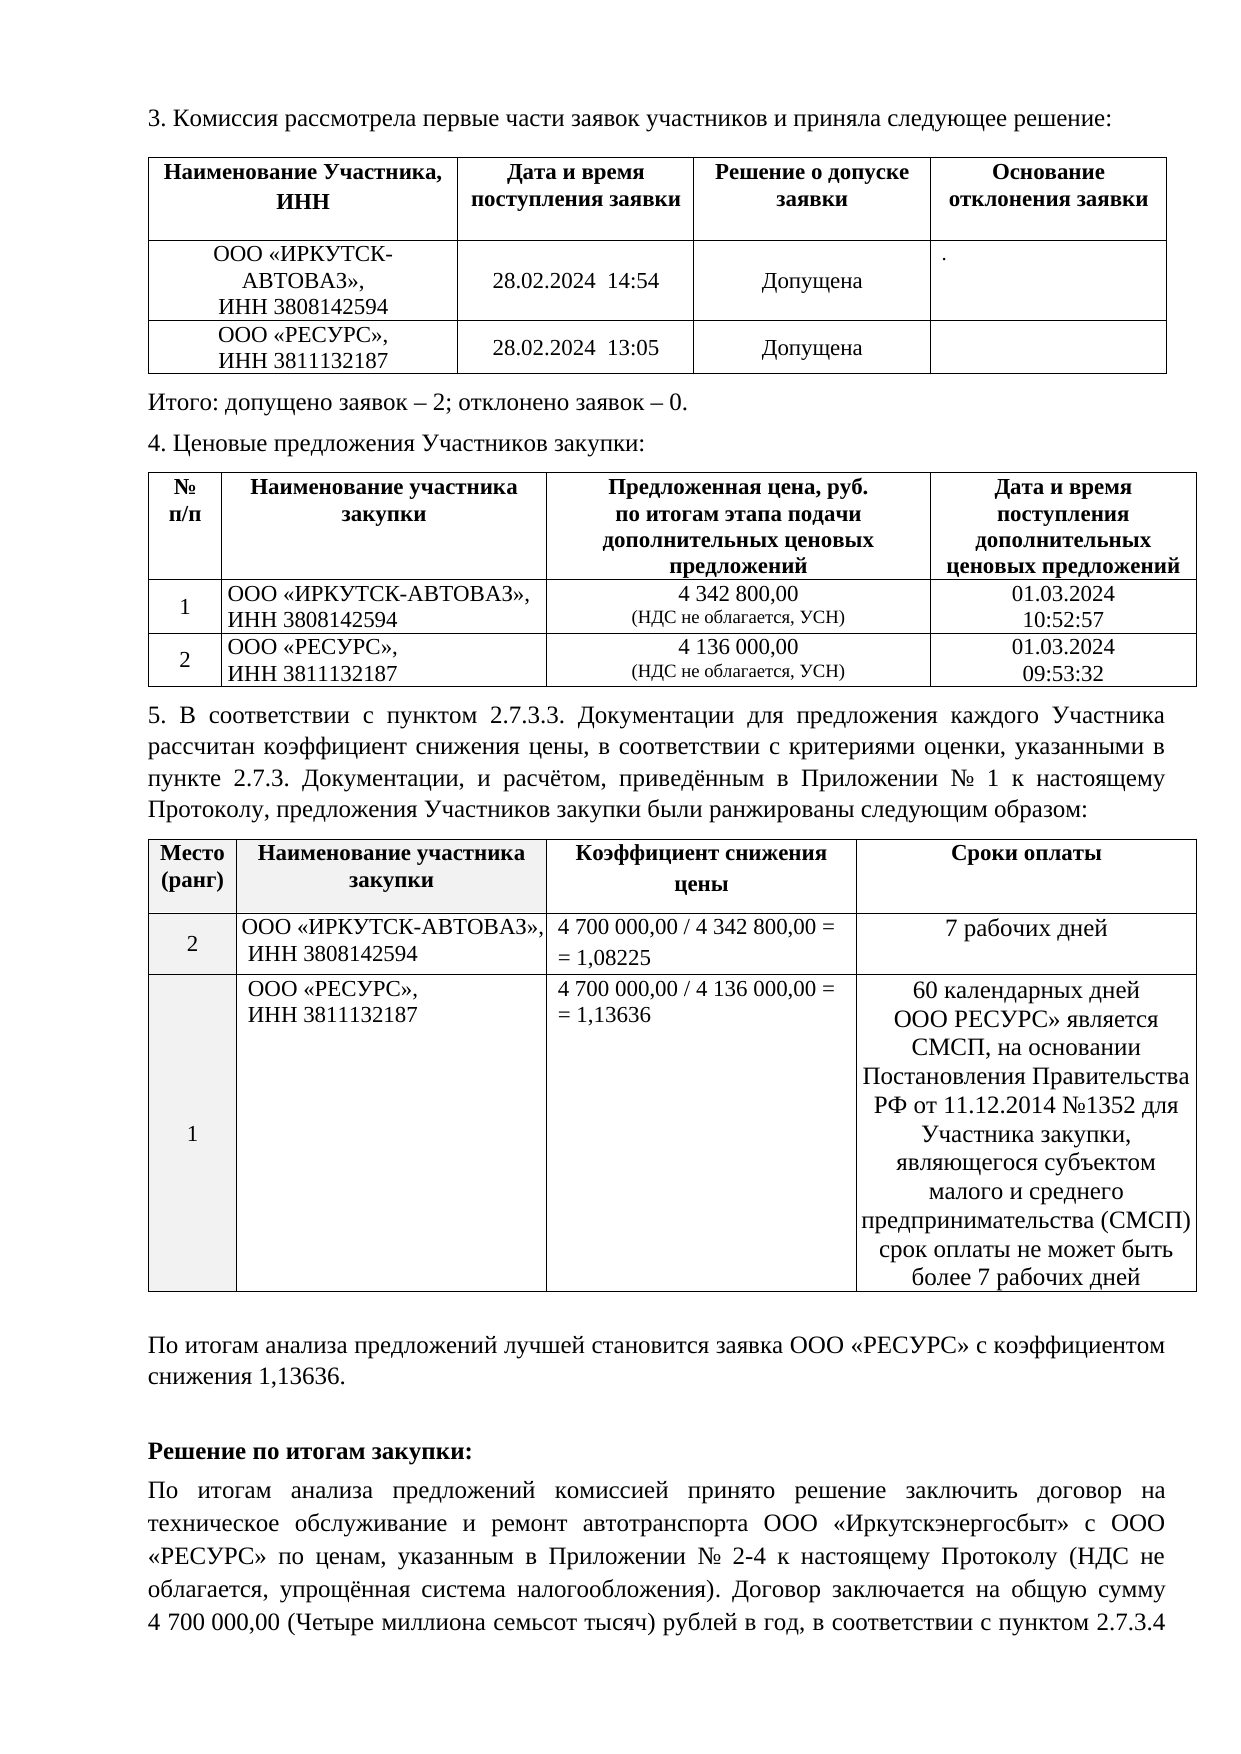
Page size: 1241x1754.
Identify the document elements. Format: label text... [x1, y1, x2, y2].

table_cell ООО «ИРКУТСК-АВТОВАЗ», ИНН 3808142594 [222, 580, 546, 632]
table_cell [931, 321, 1166, 373]
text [148, 1475, 1166, 1636]
table_cell ООО «РЕСУРС», ИНН 3811132187 [237, 975, 546, 1291]
table_header № п/п [149, 473, 221, 579]
table_header Наименование участника закупки [237, 840, 546, 912]
table_header Решение о допуске заявки [694, 158, 930, 239]
table_cell 01.03.2024 10:52:57 [931, 580, 1196, 632]
table_cell Допущена [694, 241, 930, 319]
table_cell 28.02.2024 13:05 [458, 321, 693, 373]
table_cell ООО «ИРКУТСК-АВТОВАЗ», ИНН 3808142594 [237, 914, 546, 974]
text 5. В соответствии с пунктом 2.7.3.3. Документации для предложения каждого Участника рассчитан коэффициент снижения цены, в соответствии с критериями оценки, указанными в пункте 2.7.3. Документации, и расчётом, приведённым в Приложении № 1 к настоящему Протоколу, предложения Участников закупки были ранжированы следующим образом: [148, 700, 1166, 823]
text По итогам анализа предложений лучшей становится заявка ООО «РЕСУРС» с коэффициентом снижения 1,13636. [148, 1330, 1166, 1390]
text Итого: допущено заявок – 2; отклонено заявок – 0. [148, 387, 1166, 416]
table_header Предложенная цена, руб. по итогам этапа подачи дополнительных ценовых предложений [547, 473, 930, 579]
table_cell 01.03.2024 09:53:32 [931, 634, 1196, 686]
table_cell ООО «РЕСУРС», ИНН 3811132187 [149, 321, 457, 373]
table_header Наименование участника закупки [222, 473, 546, 579]
table_cell ООО «РЕСУРС», ИНН 3811132187 [222, 634, 546, 686]
table_cell 4 136 000,00 (НДС не облагается, УСН) [547, 634, 930, 686]
table_cell ООО «ИРКУТСК-АВТОВАЗ», ИНН 3808142594 [149, 241, 457, 319]
table_cell 2 [149, 634, 221, 686]
table_cell . [931, 241, 1166, 319]
table_cell 1 [149, 975, 236, 1291]
table_header Основание отклонения заявки [931, 158, 1166, 239]
table_cell 2 [149, 914, 236, 974]
table_header Наименование Участника, ИНН [149, 158, 457, 239]
table_cell 4 700 000,00 / 4 342 800,00 = = 1,08225 [547, 914, 856, 974]
table_cell 60 календарных дней ООО РЕСУРС» является СМСП, на основании Постановления Правительства РФ от 11.12.2014 №1352 для Участника закупки, являющегося субъектом малого и среднего предпринимательства (СМСП) срок оплаты не может быть более 7 рабочих дней [857, 975, 1196, 1291]
table_header Коэффициент снижения цены [547, 840, 856, 912]
text 3. Комиссия рассмотрела первые части заявок участников и приняла следующее решение: [148, 103, 1166, 132]
table_cell 4 342 800,00 (НДС не облагается, УСН) [547, 580, 930, 632]
table_header Дата и время поступления заявки [458, 158, 693, 239]
table_cell 1 [149, 580, 221, 632]
text 4. Ценовые предложения Участников закупки: [148, 428, 1166, 457]
table_cell 28.02.2024 14:54 [458, 241, 693, 319]
table_cell Допущена [694, 321, 930, 373]
text Решение по итогам закупки: [148, 1436, 1166, 1464]
table_header Место (ранг) [149, 840, 236, 912]
table_cell 7 рабочих дней [857, 914, 1196, 974]
table_header Сроки оплаты [857, 840, 1196, 912]
table_cell 4 700 000,00 / 4 136 000,00 = = 1,13636 [547, 975, 856, 1291]
table_header Дата и время поступления дополнительных ценовых предложений [931, 473, 1196, 579]
